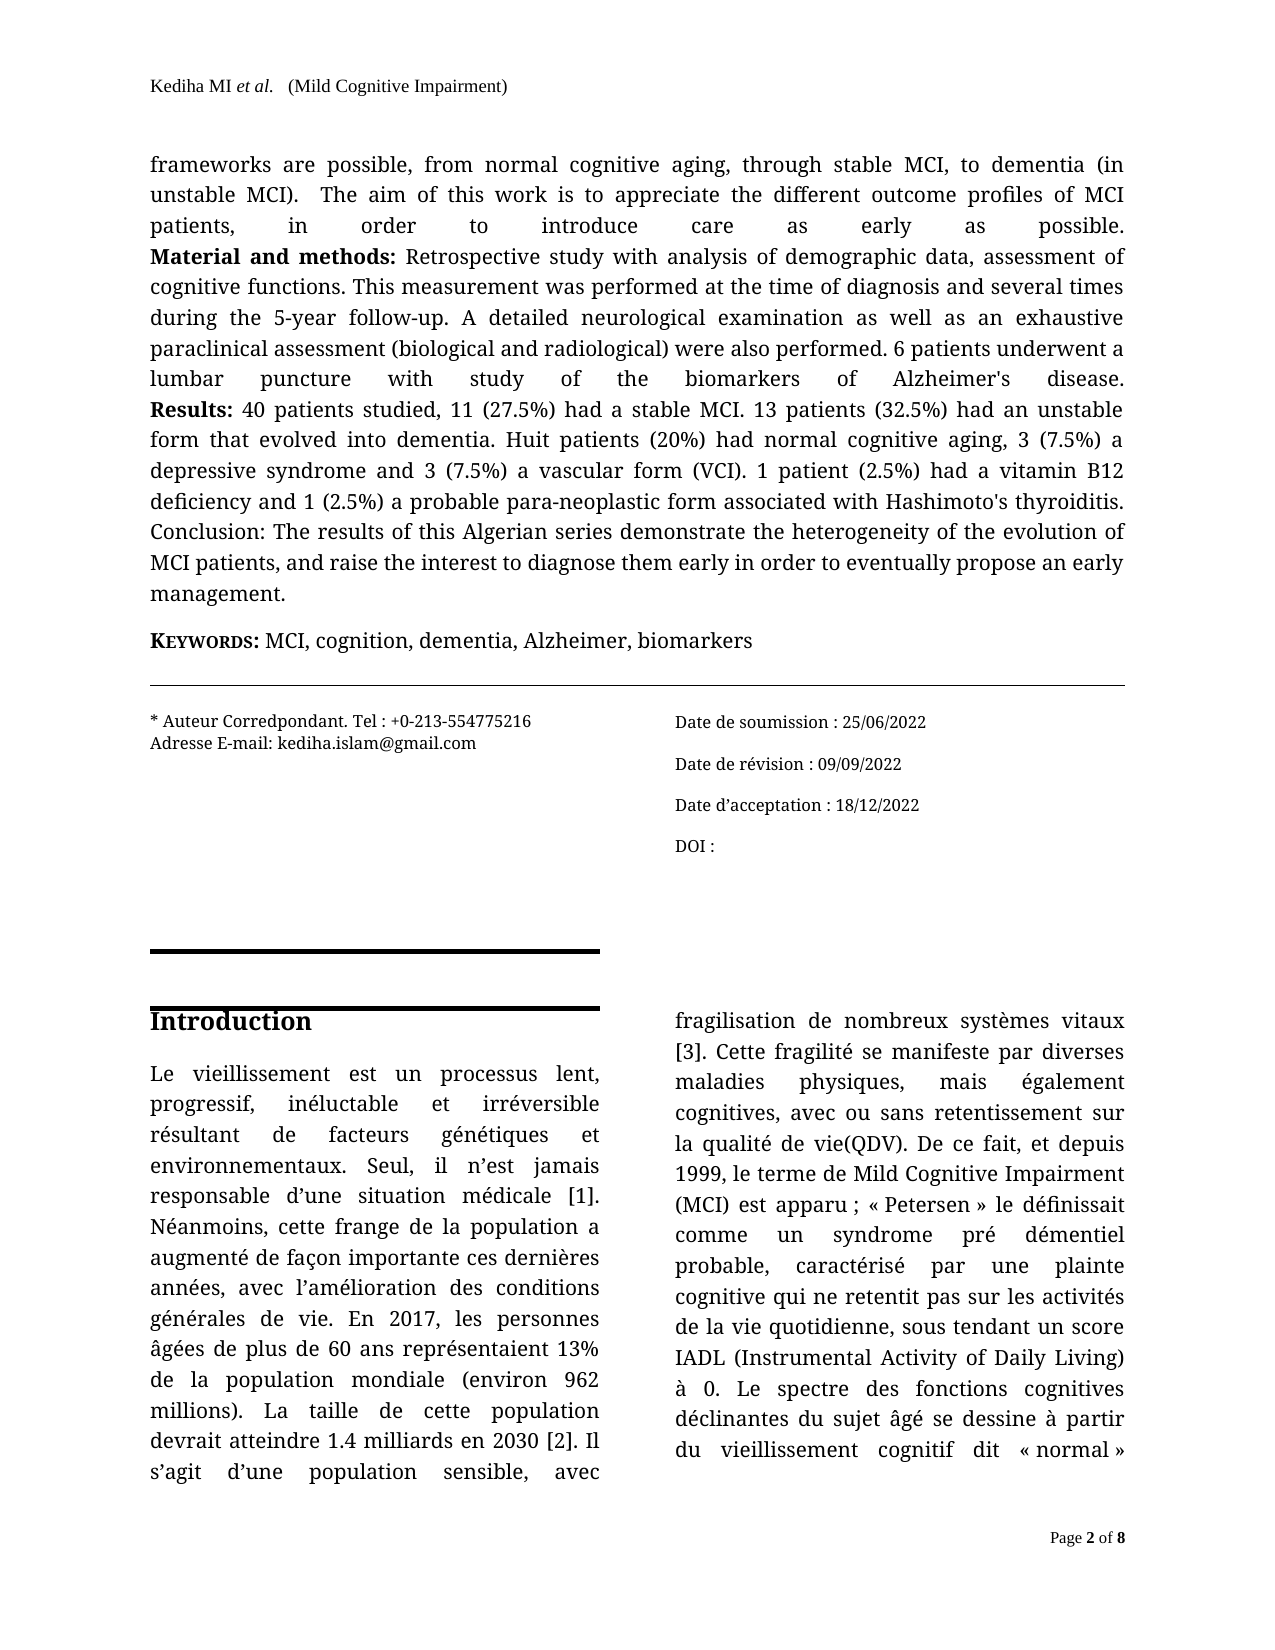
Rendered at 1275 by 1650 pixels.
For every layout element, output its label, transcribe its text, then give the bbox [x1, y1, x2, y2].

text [150, 150, 1125, 607]
text DOI : [675, 834, 1125, 857]
text Date de soumission : 25/06/2022 [675, 711, 1125, 734]
list Introduction [150, 1011, 600, 1035]
text * Auteur Corredpondant. Tel : +0-213-554775216 [150, 711, 600, 732]
text Adresse E-mail: kediha.islam@gmail.com [150, 732, 600, 754]
text Date d’acceptation : 18/12/2022 [675, 793, 1125, 816]
text Date de révision : 09/09/2022 [675, 752, 1125, 775]
text Keywords: MCI, cognition, dementia, Alzheimer, biomarkers [150, 626, 1125, 654]
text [150, 1059, 600, 1485]
